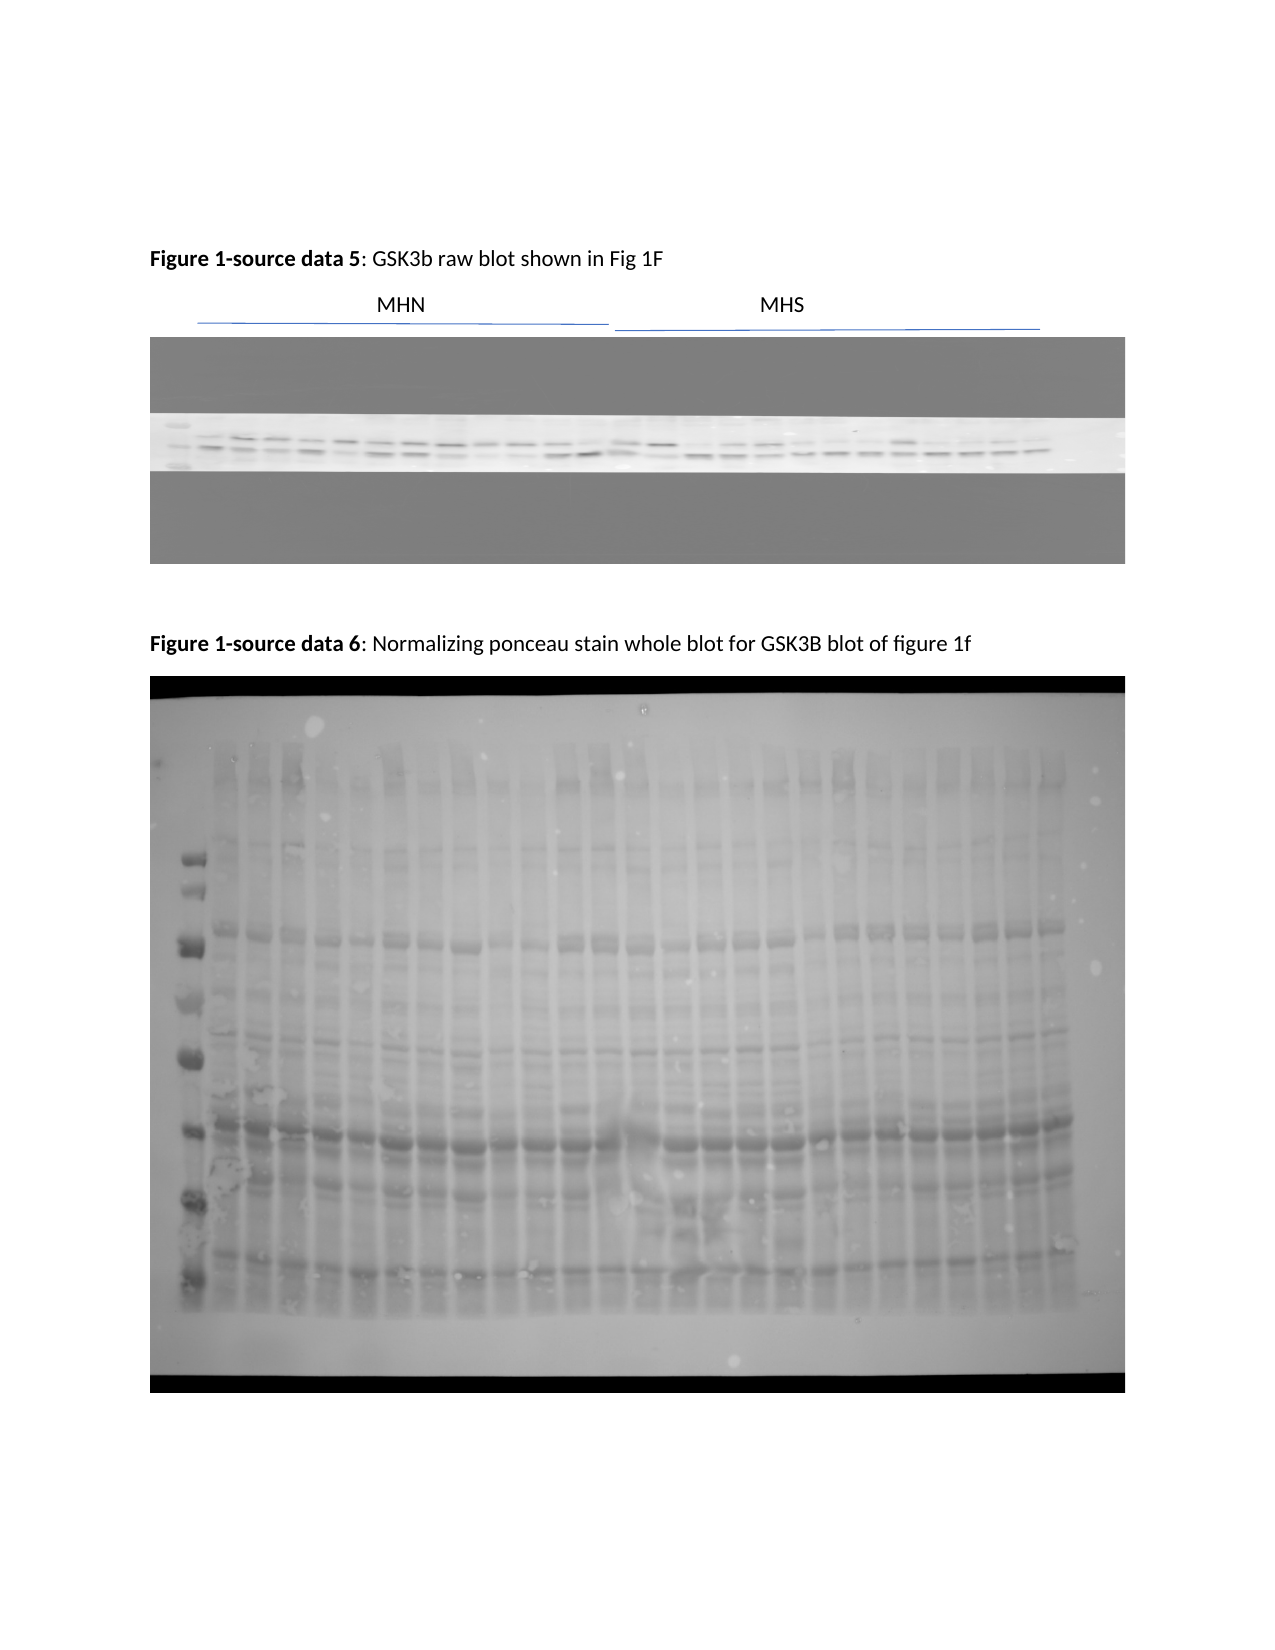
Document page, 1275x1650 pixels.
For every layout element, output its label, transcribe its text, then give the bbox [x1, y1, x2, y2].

text Figure 1-source data 5: GSK3b raw blot shown in Fig 1F [150, 244, 1125, 272]
text MHN MHS [150, 291, 1125, 319]
picture [150, 676, 1125, 1393]
text Figure 1-source data 6: Normalizing ponceau stain whole blot for GSK3B blot of figure 1f [150, 629, 1125, 657]
picture [150, 337, 1125, 564]
